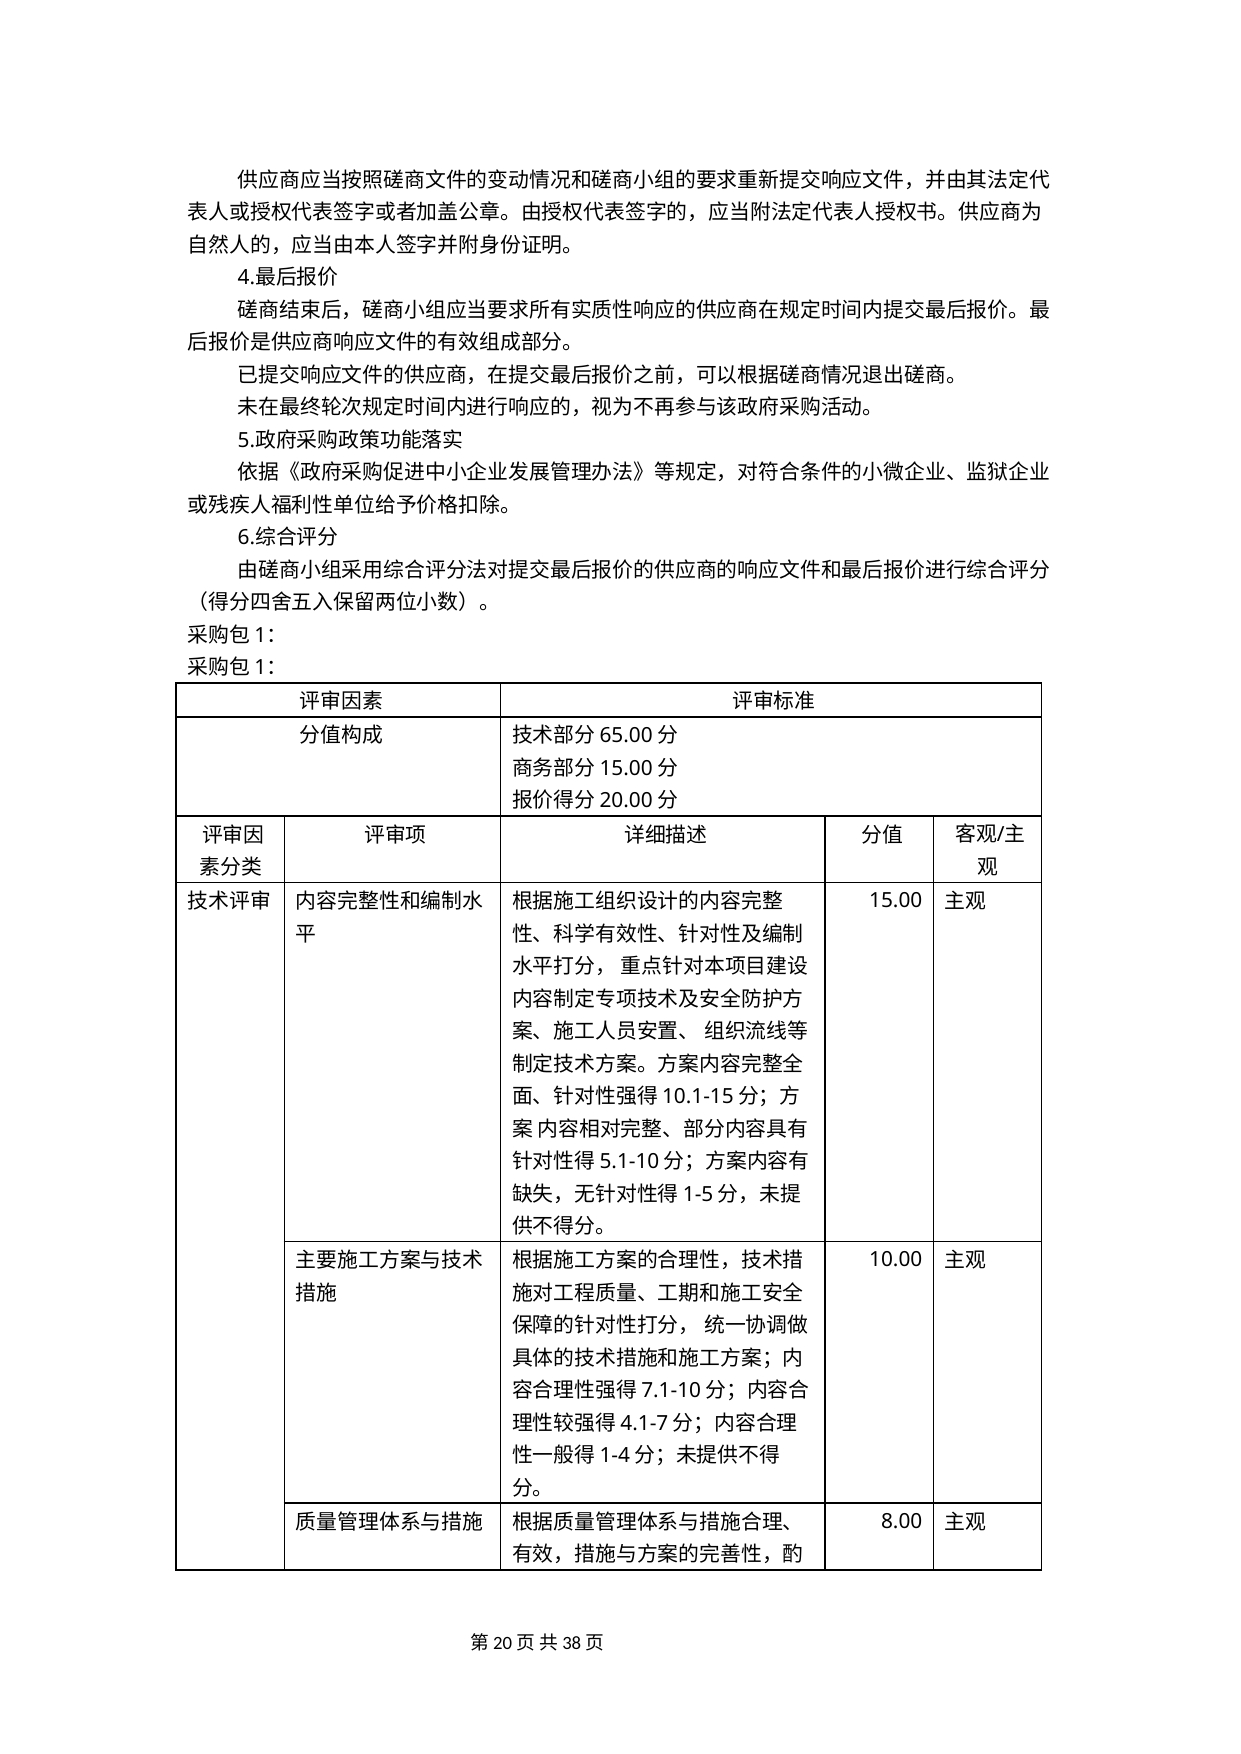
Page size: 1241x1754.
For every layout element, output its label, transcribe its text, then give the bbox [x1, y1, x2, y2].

table_cell 评审项 [285, 817, 500, 882]
text 5.政府采购政策功能落实 [187, 422, 1053, 454]
text 6.综合评分 [187, 519, 1053, 552]
table_cell 评审因素分类 [177, 817, 284, 882]
table_cell 客观/主观 [934, 817, 1041, 882]
text 未在最终轮次规定时间内进行响应的，视为不再参与该政府采购活动。 [187, 389, 1053, 422]
table_cell 详细描述 [501, 817, 824, 882]
text 采购包1： [187, 617, 1053, 649]
table_cell 技术部分65.00分 商务部分15.00分 报价得分20.00分 [501, 718, 1041, 815]
text 已提交响应文件的供应商，在提交最后报价之前，可以根据磋商情况退出磋商。 [187, 357, 1053, 389]
table_cell 主要施工方案与技术措施 [285, 1242, 500, 1502]
text 磋商结束后，磋商小组应当要求所有实质性响应的供应商在规定时间内提交最后报价。最后报价是供应商响应文件的有效组成部分。 [187, 292, 1053, 357]
text 依据《政府采购促进中小企业发展管理办法》等规定，对符合条件的小微企业、监狱企业或残疾人福利性单位给予价格扣除。 [187, 454, 1053, 519]
table_cell 主观 [934, 883, 1041, 1241]
table_cell 主观 [934, 1504, 1041, 1569]
table_cell 根据施工方案的合理性，技术措施对工程质量、工期和施工安全保障的针对性打分， 统一协调做具体的技术措施和施工方案；内容合理性强得7.1-10分；内容合理性较强得4.1-7分；内容合理性一般得1-4分；未提供不得分。 [501, 1242, 824, 1502]
table_cell 质量管理体系与措施 [285, 1504, 500, 1569]
table_cell 15.00 [826, 883, 933, 1241]
table_header 评审标准 [501, 684, 1041, 716]
table_cell 分值构成 [177, 718, 500, 815]
table_cell 8.00 [826, 1504, 933, 1569]
text 采购包1： [187, 649, 1053, 682]
text 供应商应当按照磋商文件的变动情况和磋商小组的要求重新提交响应文件，并由其法定代表人或授权代表签字或者加盖公章。由授权代表签字的，应当附法定代表人授权书。供应商为自然人的，应当由本人签字并附身份证明。 [187, 162, 1053, 259]
table_cell 技术评审 [177, 883, 284, 1569]
table_cell 根据施工组织设计的内容完整性、科学有效性、针对性及编制水平打分， 重点针对本项目建设内容制定专项技术及安全防护方案、施工人员安置、 组织流线等制定技术方案。方案内容完整全面、针对性强得10.1-15分；方案 内容相对完整、部分内容具有针对性得5.1-10分；方案内容有缺失，无针对性得1-5分，未提供不得分。 [501, 883, 824, 1241]
table_header 评审因素 [177, 684, 500, 716]
text 由磋商小组采用综合评分法对提交最后报价的供应商的响应文件和最后报价进行综合评分（得分四舍五入保留两位小数）。 [187, 552, 1053, 617]
table_cell 主观 [934, 1242, 1041, 1502]
table_cell 内容完整性和编制水平 [285, 883, 500, 1241]
table_cell 10.00 [826, 1242, 933, 1502]
table_cell 分值 [826, 817, 933, 882]
text 4.最后报价 [187, 259, 1053, 292]
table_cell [501, 1504, 824, 1569]
